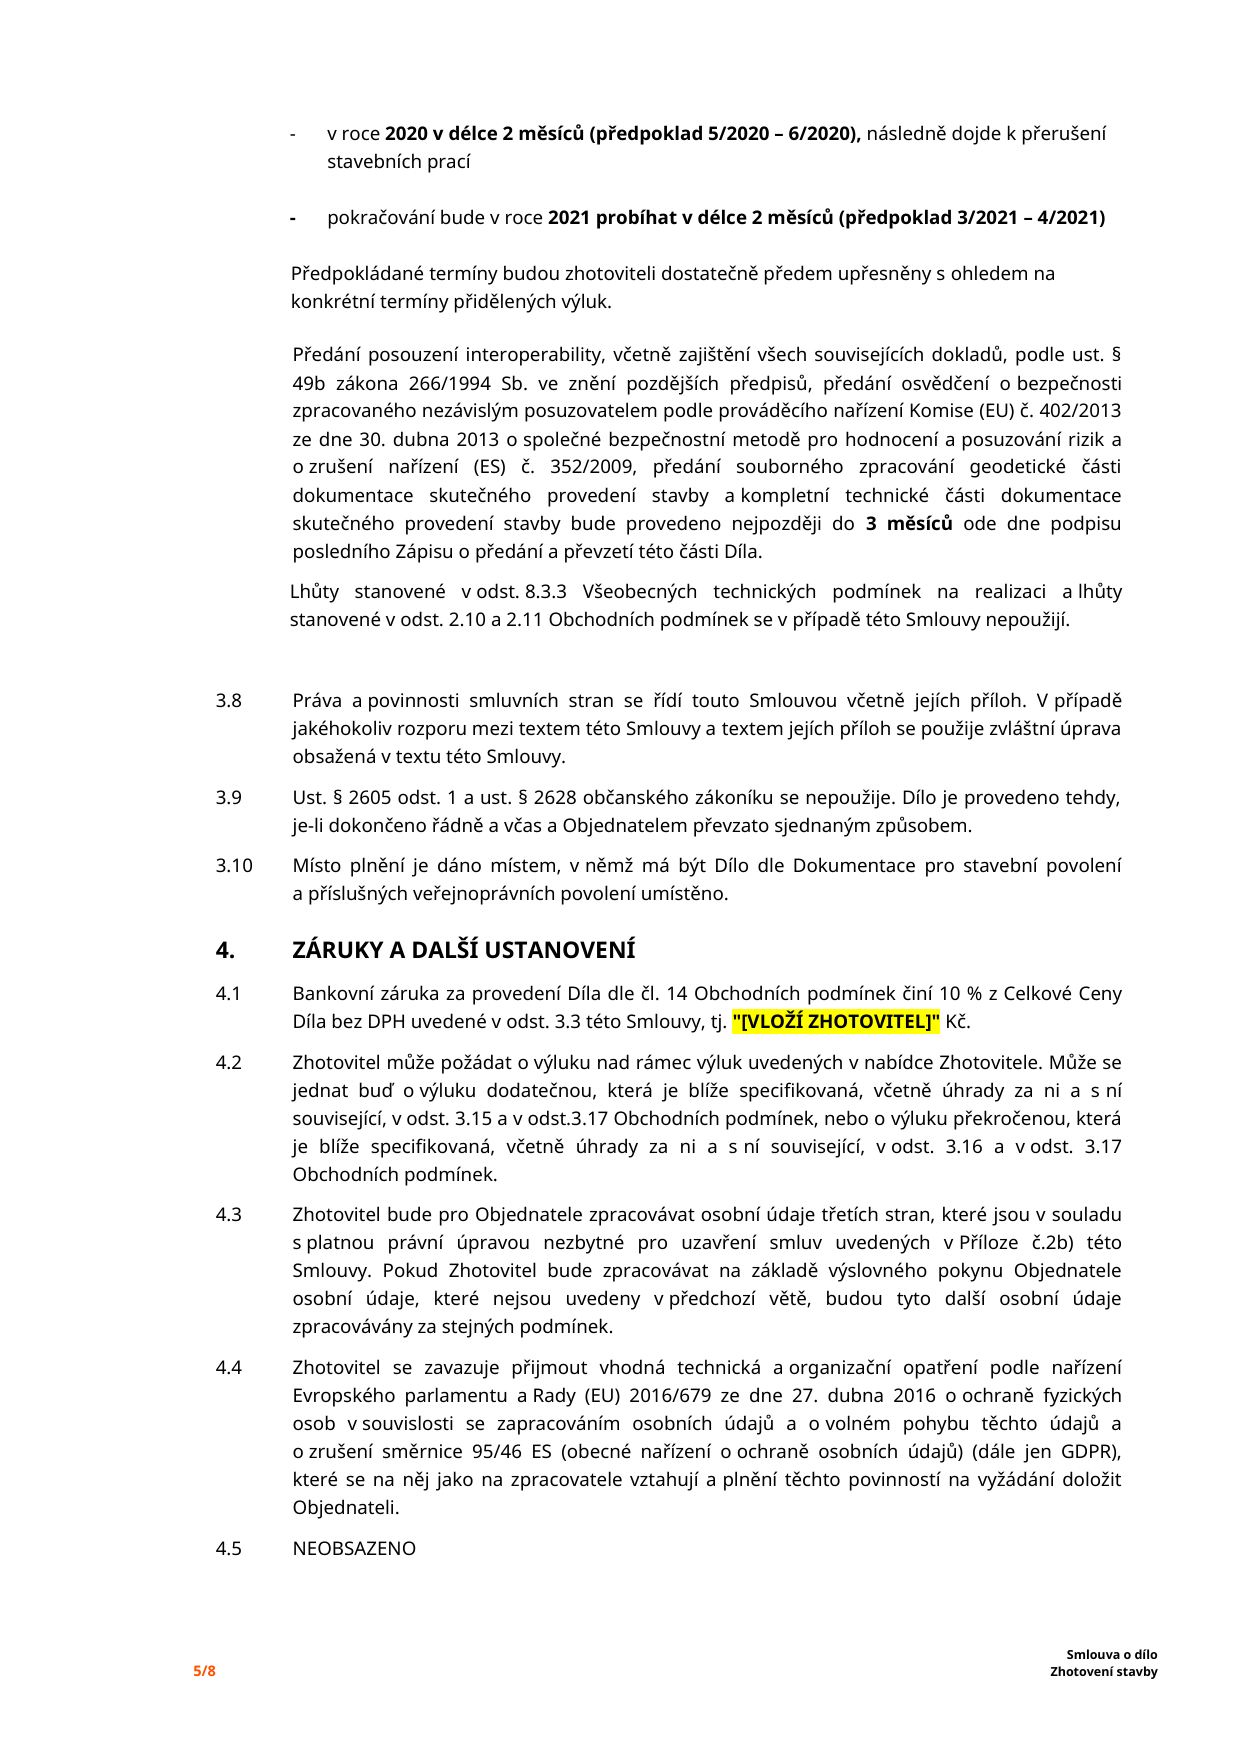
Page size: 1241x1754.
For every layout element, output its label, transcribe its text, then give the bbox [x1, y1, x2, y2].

text Lhůty stanovené v odst. 8.3.3 Všeobecných technických podmínek na realizaci a lhůty stanovené v odst. 2.10 a 2.11 Obchodních podmínek se v případě této Smlouvy nepoužijí. [289, 578, 1122, 632]
list Předpokládané termíny budou zhotoviteli dostatečně předem upřesněny s ohledem na konkrétní termíny přidělených výluk. [291, 261, 1122, 314]
text NEOBSAZENO [216, 1535, 1122, 1560]
list pokračování bude v roce 2021 probíhat v délce 2 měsíců (předpoklad 3/2021 – 4/2021) [289, 205, 1122, 230]
text Zhotovitel se zavazuje přijmout vhodná technická a organizační opatření podle nařízení Evropského parlamentu a Rady (EU) 2016/679 ze dne 27. dubna 2016 o ochraně fyzických osob v souvislosti se zapracováním osobních údajů a o volném pohybu těchto údajů a o zrušení směrnice 95/46 ES (obecné nařízení o ochraně osobních údajů) (dále jen GDPR), které se na něj jako na zpracovatele vztahují a plnění těchto povinností na vyžádání doložit Objednateli. [216, 1354, 1122, 1520]
text Zhotovitel bude pro Objednatele zpracovávat osobní údaje třetích stran, které jsou v souladu s platnou právní úpravou nezbytné pro uzavření smluv uvedených v Příloze č.2b) této Smlouvy. Pokud Zhotovitel bude zpracovávat na základě výslovného pokynu Objednatele osobní údaje, které nejsou uvedeny v předchozí větě, budou tyto další osobní údaje zpracovávány za stejných podmínek. [216, 1202, 1122, 1339]
text ZÁRUKY A DALŠÍ USTANOVENÍ [216, 934, 1122, 965]
text Bankovní záruka za provedení Díla dle čl. 14 Obchodních podmínek činí 10 % z Celkové Ceny Díla bez DPH uvedené v odst. 3.3 této Smlouvy, tj. "[VLOŽÍ ZHOTOVITEL]" Kč. [216, 981, 1122, 1034]
text Místo plnění je dáno místem, v němž má být Dílo dle Dokumentace pro stavební povolení a příslušných veřejnoprávních povolení umístěno. [216, 853, 1122, 906]
text Předání posouzení interoperability, včetně zajištění všech souvisejících dokladů, podle ust. § 49b zákona 266/1994 Sb. ve znění pozdějších předpisů, předání osvědčení o bezpečnosti zpracovaného nezávislým posuzovatelem podle prováděcího nařízení Komise (EU) č. 402/2013 ze dne 30. dubna 2013 o společné bezpečnostní metodě pro hodnocení a posuzování rizik a o zrušení nařízení (ES) č. 352/2009, předání souborného zpracování geodetické části dokumentace skutečného provedení stavby a kompletní technické části dokumentace skutečného provedení stavby bude provedeno nejpozději do 3 měsíců ode dne podpisu posledního Zápisu o předání a převzetí této části Díla. [292, 342, 1122, 563]
text Zhotovitel může požádat o výluku nad rámec výluk uvedených v nabídce Zhotovitele. Může se jednat buď o výluku dodatečnou, která je blíže specifikovaná, včetně úhrady za ni a s ní související, v odst. 3.15 a v odst.3.17 Obchodních podmínek, nebo o výluku překročenou, která je blíže specifikovaná, včetně úhrady za ni a s ní související, v odst. 3.16 a v odst. 3.17 Obchodních podmínek. [216, 1049, 1122, 1187]
list v roce 2020 v délce 2 měsíců (předpoklad 5/2020 – 6/2020), následně dojde k přerušení stavebních prací [289, 121, 1122, 174]
text Ust. § 2605 odst. 1 a ust. § 2628 občanského zákoníku se nepoužije. Dílo je provedeno tehdy, je-li dokončeno řádně a včas a Objednatelem převzato sjednaným způsobem. [216, 784, 1122, 838]
text Práva a povinnosti smluvních stran se řídí touto Smlouvou včetně jejích příloh. V případě jakéhokoliv rozporu mezi textem této Smlouvy a textem jejích příloh se použije zvláštní úprava obsažená v textu této Smlouvy. [216, 687, 1122, 769]
